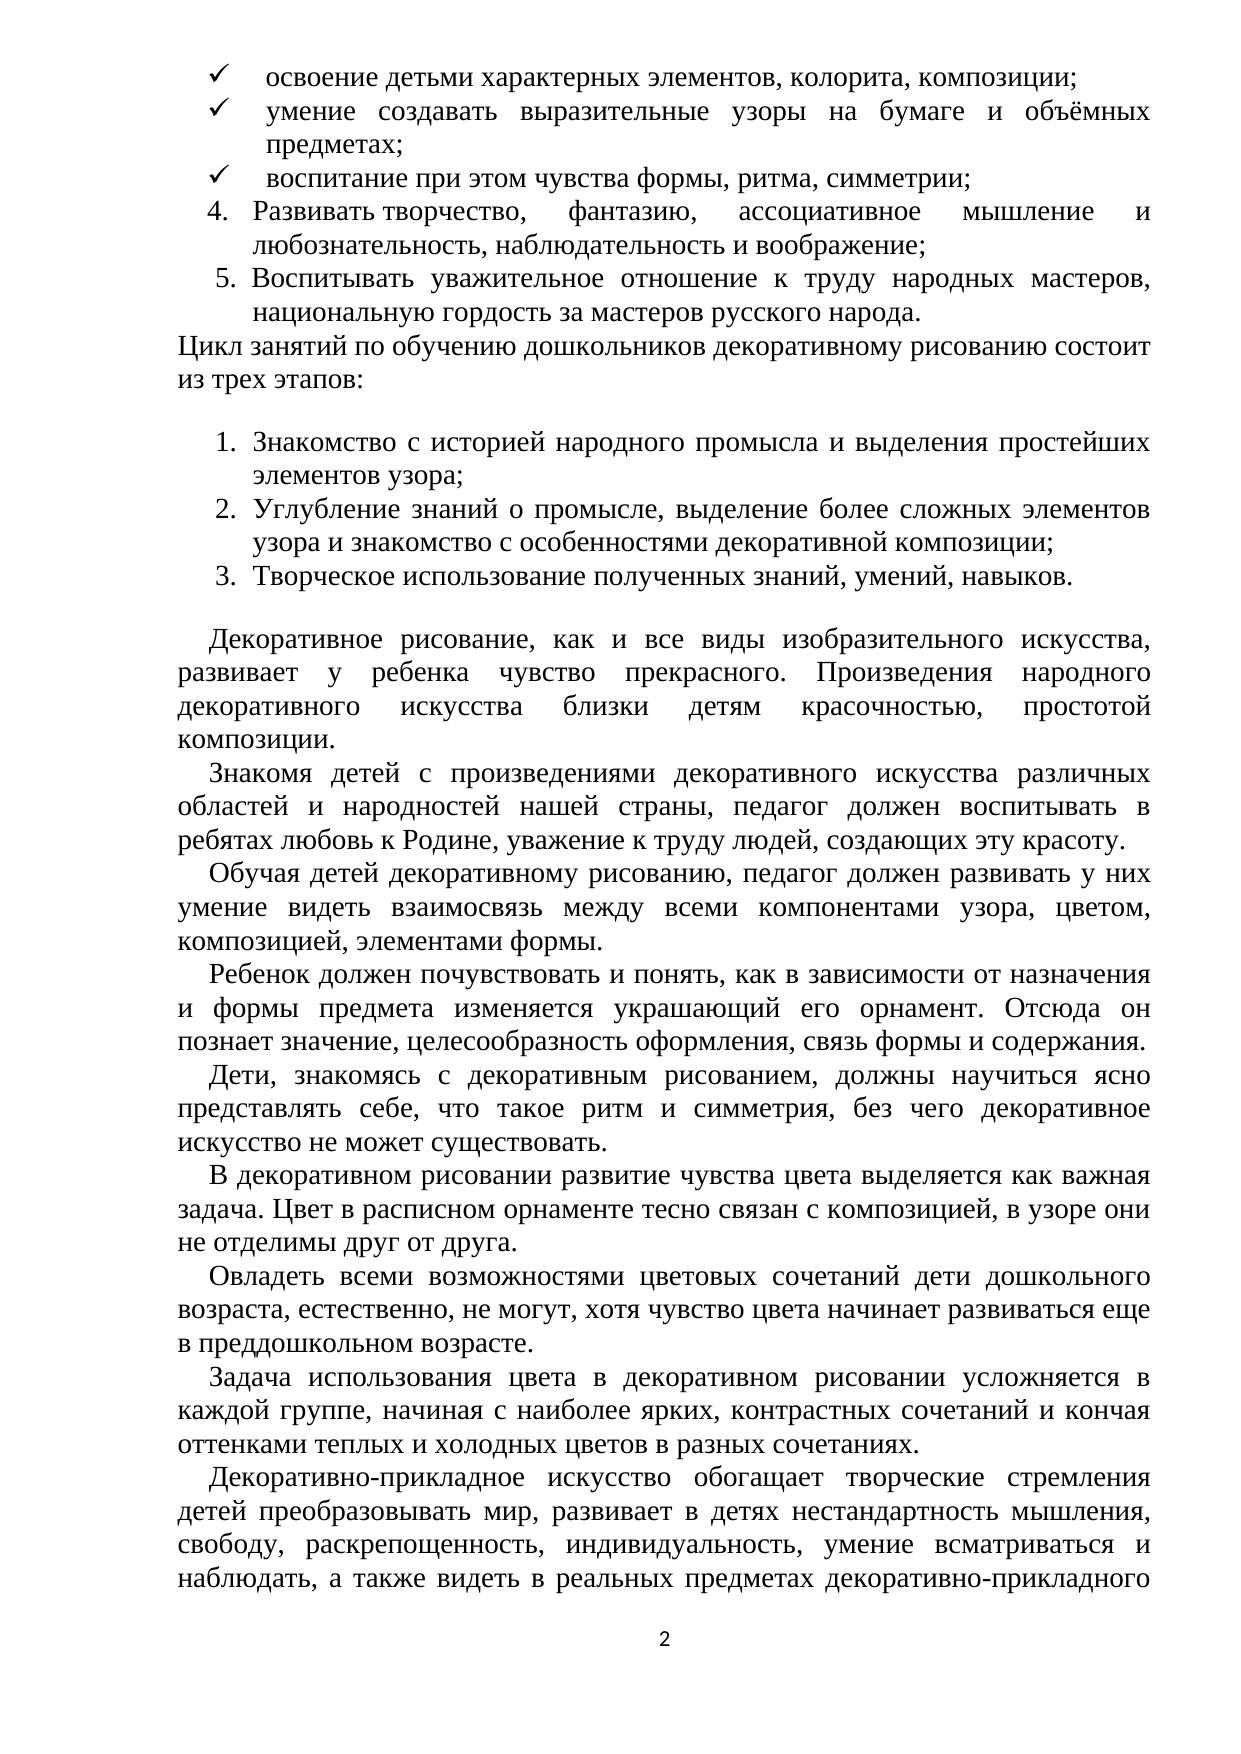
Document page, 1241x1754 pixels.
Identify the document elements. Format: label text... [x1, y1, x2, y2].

text Дети, знакомясь с декоративным рисованием, должны научиться ясно представлять себе, что такое ритм и симметрия, без чего декоративное искусство не может существовать. [177, 1057, 1152, 1157]
list освоение детьми характерных элементов, колорита, композиции; [207, 59, 1152, 93]
text Овладеть всеми возможностями цветовых сочетаний дети дошкольного возраста, естественно, не могут, хотя чувство цвета начинает развиваться еще в преддошкольном возрасте. [177, 1258, 1152, 1359]
text Задача использования цвета в декоративном рисовании усложняется в каждой группе, начиная с наиболее ярких, контрастных сочетаний и кончая оттенками теплых и холодных цветов в разных сочетаниях. [177, 1359, 1152, 1459]
list умение создавать выразительные узоры на бумаге и объёмных предметах; [207, 93, 1152, 160]
text Обучая детей декоративному рисованию, педагог должен развивать у них умение видеть взаимосвязь между всеми компонентами узора, цветом, композицией, элементами формы. [177, 856, 1152, 956]
text Цикл занятий по обучению дошкольников декоративному рисованию состоит из трех этапов: [177, 328, 1152, 395]
list воспитание при этом чувства формы, ритма, симметрии; [207, 160, 1152, 193]
list Углубление знаний о промысле, выделение более сложных элементов узора и знакомство с особенностями декоративной композиции; [215, 491, 1152, 558]
text Знакомя детей с произведениями декоративного искусства различных областей и народностей нашей страны, педагог должен воспитывать в ребятах любовь к Родине, уважение к труду людей, создающих эту красоту. [177, 755, 1152, 856]
list Развивать творчество, фантазию, ассоциативное мышление и любознательность, наблюдательность и воображение; [207, 193, 1152, 261]
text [177, 1459, 1152, 1593]
text Ребенок должен почувствовать и понять, как в зависимости от назначения и формы предмета изменяется украшающий его орнамент. Отсюда он познает значение, целесообразность оформления, связь формы и содержания. [177, 956, 1152, 1057]
list Знакомство с историей народного промысла и выделения простейших элементов узора; [215, 424, 1152, 491]
list Воспитывать уважительное отношение к труду народных мастеров, национальную гордость за мастеров русского народа. [215, 261, 1152, 328]
text Декоративное рисование, как и все виды изобразительного искусства, развивает у ребенка чувство прекрасного. Произведения народного декоративного искусства близки детям красочностью, простотой композиции. [177, 621, 1152, 755]
list Творческое использование полученных знаний, умений, навыков. [215, 558, 1152, 592]
text В декоративном рисовании развитие чувства цвета выделяется как важная задача. Цвет в расписном орнаменте тесно связан с композицией, в узоре они не отделимы друг от друга. [177, 1157, 1152, 1258]
